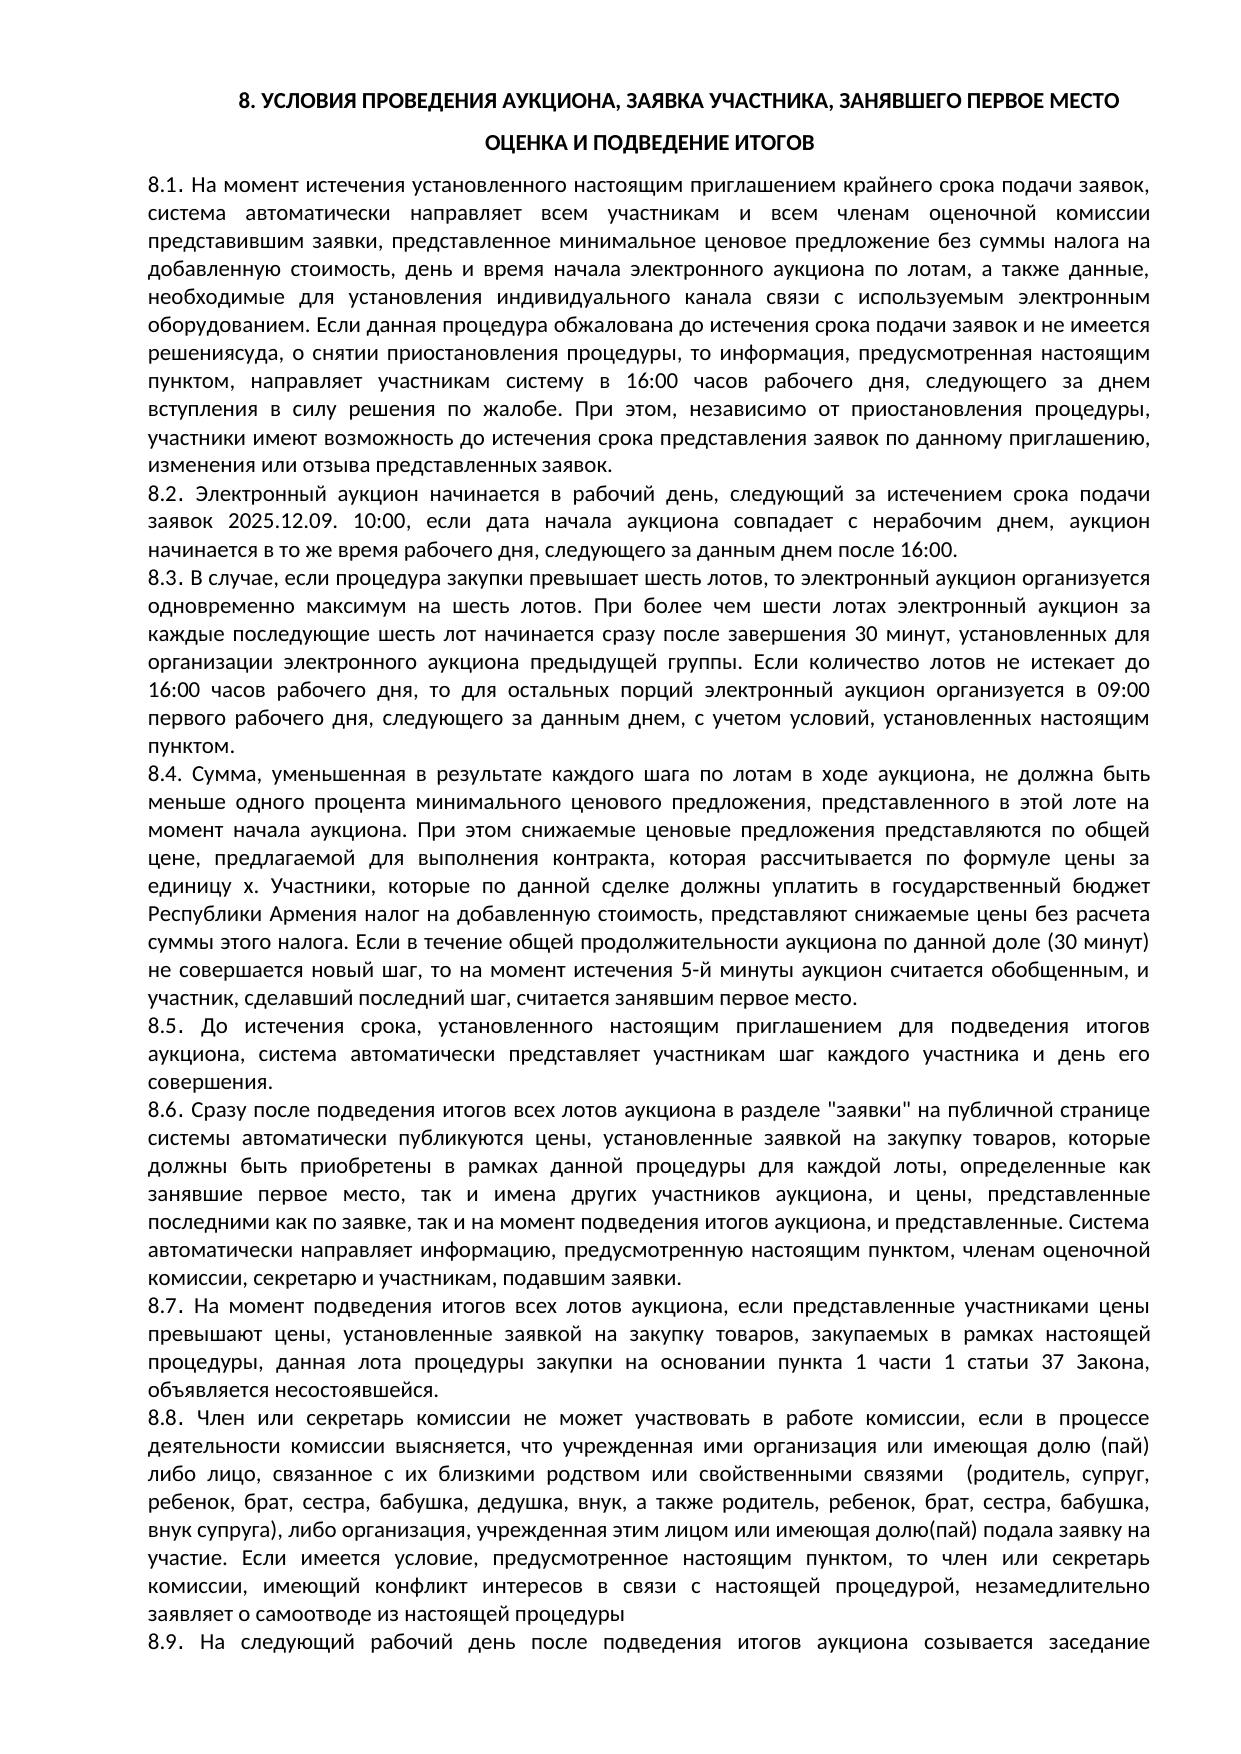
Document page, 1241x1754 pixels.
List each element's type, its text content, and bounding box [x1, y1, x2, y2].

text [148, 1627, 1152, 1656]
text 8.3․ В случае, если процедура закупки превышает шесть лотов, то электронный аукцион организуется одновременно максимум на шесть лотов. При более чем шести лотах электронный аукцион за каждые последующие шесть лот начинается сразу после завершения 30 минут, установленных для организации электронного аукциона предыдущей группы. Если количество лотов не истекает до 16:00 часов рабочего дня, то для остальных порций электронный аукцион организуется в 09:00 первого рабочего дня, следующего за данным днем, с учетом условий, установленных настоящим пунктом. [148, 563, 1152, 759]
text 8.2․ Электронный аукцион начинается в рабочий день, следующий за истечением срока подачи заявок 2025.12.09. 10:00 , если дата начала аукциона совпадает с нерабочим днем, аукцион начинается в то же время рабочего дня, следующего за данным днем после 16:00. [148, 479, 1152, 563]
text 8.7․ На момент подведения итогов всех лотов аукциона, если представленные участниками цены превышают цены, установленные заявкой на закупку товаров, закупаемых в рамках настоящей процедуры, данная лота процедуры закупки на основании пункта 1 части 1 статьи 37 Закона, объявляется несостоявшейся. [148, 1291, 1152, 1403]
text 8.1․ На момент истечения установленного настоящим приглашением крайнего срока подачи заявок, система автоматически направляет всем участникам и всем членам оценочной комиссии представившим заявки, представленное минимальное ценовое предложение без суммы налога на добавленную стоимость, день и время начала электронного аукциона по лотам, а также данные, необходимые для установления индивидуального канала связи с используемым электронным оборудованием. Если данная процедура обжалована до истечения срока подачи заявок и не имеется решениясуда, о снятии приостановления процедуры, то информация, предусмотренная настоящим пунктом, направляет участникам систему в 16:00 часов рабочего дня, следующего за днем вступления в силу решения по жалобе. При этом, независимо от приостановления процедуры, участники имеют возможность до истечения срока представления заявок по данному приглашению, изменения или отзыва представленных заявок. [148, 170, 1152, 479]
text 8.4. Сумма, уменьшенная в результате каждого шага по лотам в ходе аукциона, не должна быть меньше одного процента минимального ценового предложения, представленного в этой лоте на момент начала аукциона. При этом снижаемые ценовые предложения представляются по общей цене, предлагаемой для выполнения контракта, которая рассчитывается по формуле цены за единицу x. Участники, которые по данной сделке должны уплатить в государственный бюджет Республики Армения налог на добавленную стоимость, представляют снижаемые цены без расчета суммы этого налога. Если в течение общей продолжительности аукциона по данной доле (30 минут) не совершается новый шаг, то на момент истечения 5-й минуты аукцион считается обобщенным, и участник, сделавший последний шаг, считается занявшим первое место. [148, 759, 1152, 1011]
text 8. УСЛОВИЯ ПРОВЕДЕНИЯ АУКЦИОНА, ЗАЯВКА УЧАСТНИКА, ЗАНЯВШЕГО ПЕРВОЕ МЕСТО ОЦЕНКА И ПОДВЕДЕНИЕ ИТОГОВ [148, 86, 1152, 156]
text 8.8․ Член или секретарь комиссии не может участвовать в работе комиссии, если в процессе деятельности комиссии выясняется, что учрежденная ими организация или имеющая долю (пай) либо лицо, связанное с их близкими родством или свойственными связями (родитель, супруг, ребенок, брат, сестра, бабушка, дедушка, внук, а также родитель, ребенок, брат, сестра, бабушка, внук супруга), либо организация, учрежденная этим лицом или имеющая долю(пай) подала заявку на участие. Если имеется условие, предусмотренное настоящим пунктом, то член или секретарь комиссии, имеющий конфликт интересов в связи с настоящей процедурой, незамедлительно заявляет о самоотводе из настоящей процедуры [148, 1403, 1152, 1627]
text 8.6․ Сразу после подведения итогов всех лотов аукциона в разделе "заявки" на публичной странице системы автоматически публикуются цены, установленные заявкой на закупку товаров, которые должны быть приобретены в рамках данной процедуры для каждой лоты, определенные как занявшие первое место, так и имена других участников аукциона, и цены, представленные последними как по заявке, так и на момент подведения итогов аукциона, и представленные. Система автоматически направляет информацию, предусмотренную настоящим пунктом, членам оценочной комиссии, секретарю и участникам, подавшим заявки. [148, 1095, 1152, 1291]
text 8.5․ До истечения срока, установленного настоящим приглашением для подведения итогов аукциона, система автоматически представляет участникам шаг каждого участника и день его совершения. [148, 1011, 1152, 1095]
